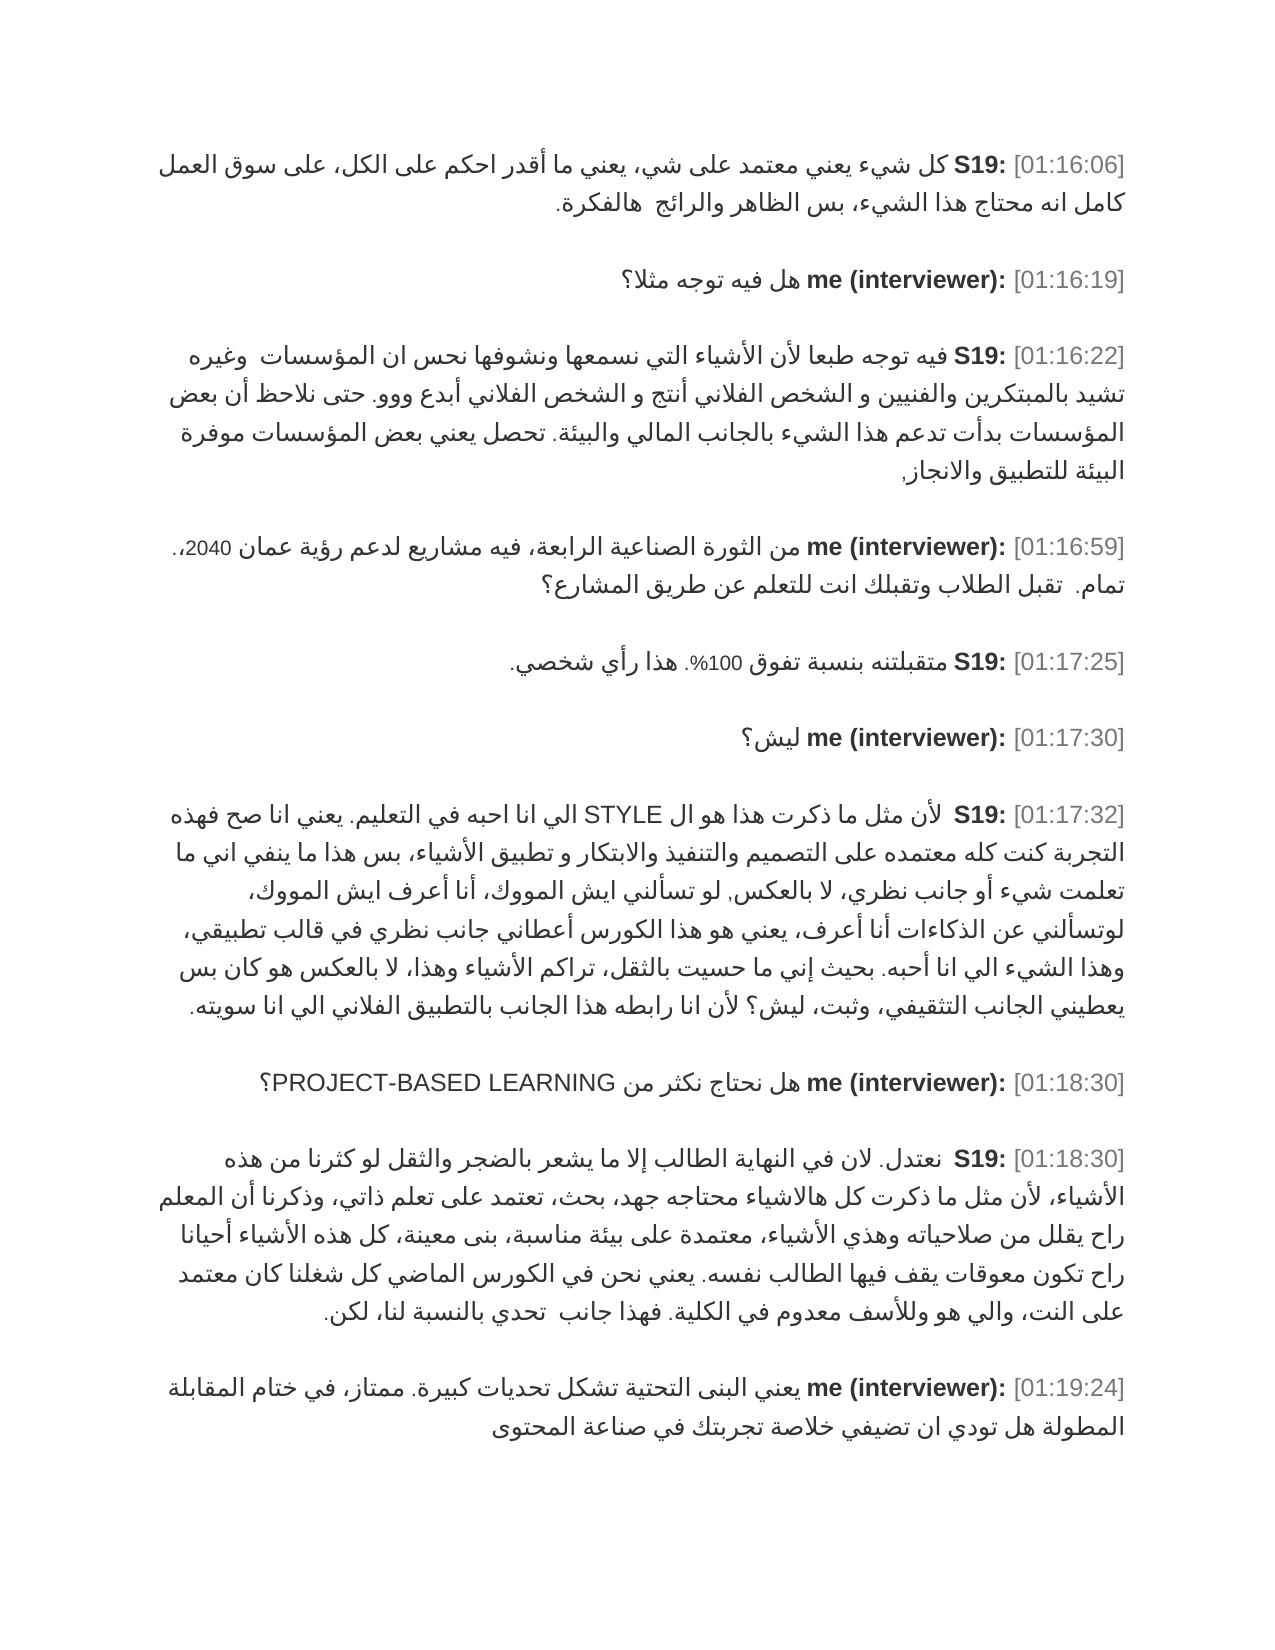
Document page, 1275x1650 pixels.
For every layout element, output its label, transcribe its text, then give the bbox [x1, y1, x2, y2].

text S19: [01:18:30] نعتدل. لان في النهاية الطالب إلا ما يشعر بالضجر والثقل لو كثرنا من هذه الأشياء، لأن مثل ما ذكرت كل هالاشياء محتاجه جهد، بحث، تعتمد على تعلم ذاتي، وذكرنا أن المعلم راح يقلل من صلاحياته وهذي الأشياء، معتمدة على بيئة مناسبة، بنى معينة، كل هذه الأشياء أحيانا راح تكون معوقات يقف فيها الطالب نفسه. يعني نحن في الكورس الماضي كل شغلنا كان معتمد على النت، والي هو وللأسف معدوم في الكلية. فهذا جانب تحدي بالنسبة لنا، لكن. [150, 1144, 1125, 1326]
text S19: [01:17:32] لأن مثل ما ذكرت هذا هو ال STYLE الي انا احبه في التعليم. يعني انا صح فهذه التجربة كنت كله معتمده على التصميم والتنفيذ والابتكار و تطبيق الأشياء، بس هذا ما ينفي اني ما تعلمت شيء أو جانب نظري، لا بالعكس, لو تسألني ايش المووك، أنا أعرف ايش المووك، لوتسألني عن الذكاءات أنا أعرف، يعني هو هذا الكورس أعطاني جانب نظري في قالب تطبيقي، وهذا الشيء الي انا أحبه. بحيث إني ما حسيت بالثقل، تراكم الأشياء وهذا، لا بالعكس هو كان بس يعطيني الجانب التثقيفي، وثبت، ليش؟ لأن انا رابطه هذا الجانب بالتطبيق الفلاني الي انا سويته. [150, 800, 1125, 1020]
text me (interviewer): [01:16:59] من الثورة الصناعية الرابعة، فيه مشاريع لدعم رؤية عمان 2040،. تمام. تقبل الطلاب وتقبلك انت للتعلم عن طريق المشارع؟ [150, 532, 1125, 599]
text me (interviewer): [01:17:30] ليش؟ [150, 723, 1125, 752]
text me (interviewer): [01:16:19] هل فيه توجه مثلا؟ [150, 265, 1125, 293]
text me (interviewer): [01:18:30] هل نحتاج نكثر من PROJECT-BASED LEARNING؟ [150, 1067, 1125, 1096]
text S19: [01:17:25] متقبلتنه بنسبة تفوق 100%. هذا رأي شخصي. [150, 647, 1125, 676]
text S19: [01:16:22] فيه توجه طبعا لأن الأشياء التي نسمعها ونشوفها نحس ان المؤسسات وغيره تشيد بالمبتكرين والفنيين و الشخص الفلاني أنتج و الشخص الفلاني أبدع ووو. حتى نلاحظ أن بعض المؤسسات بدأت تدعم هذا الشيء بالجانب المالي والبيئة. تحصل يعني بعض المؤسسات موفرة البيئة للتطبيق والانجاز, [150, 341, 1125, 484]
text S19: [01:16:06] كل شيء يعني معتمد على شي، يعني ما أقدر احكم على الكل، على سوق العمل كامل انه محتاج هذا الشيء، بس الظاهر والرائج هالفكرة. [150, 150, 1125, 217]
text me (interviewer): [01:19:24] يعني البنى التحتية تشكل تحديات كبيرة. ممتاز، في ختام المقابلة المطولة هل تودي ان تضيفي خلاصة تجربتك في صناعة المحتوى [150, 1373, 1125, 1440]
